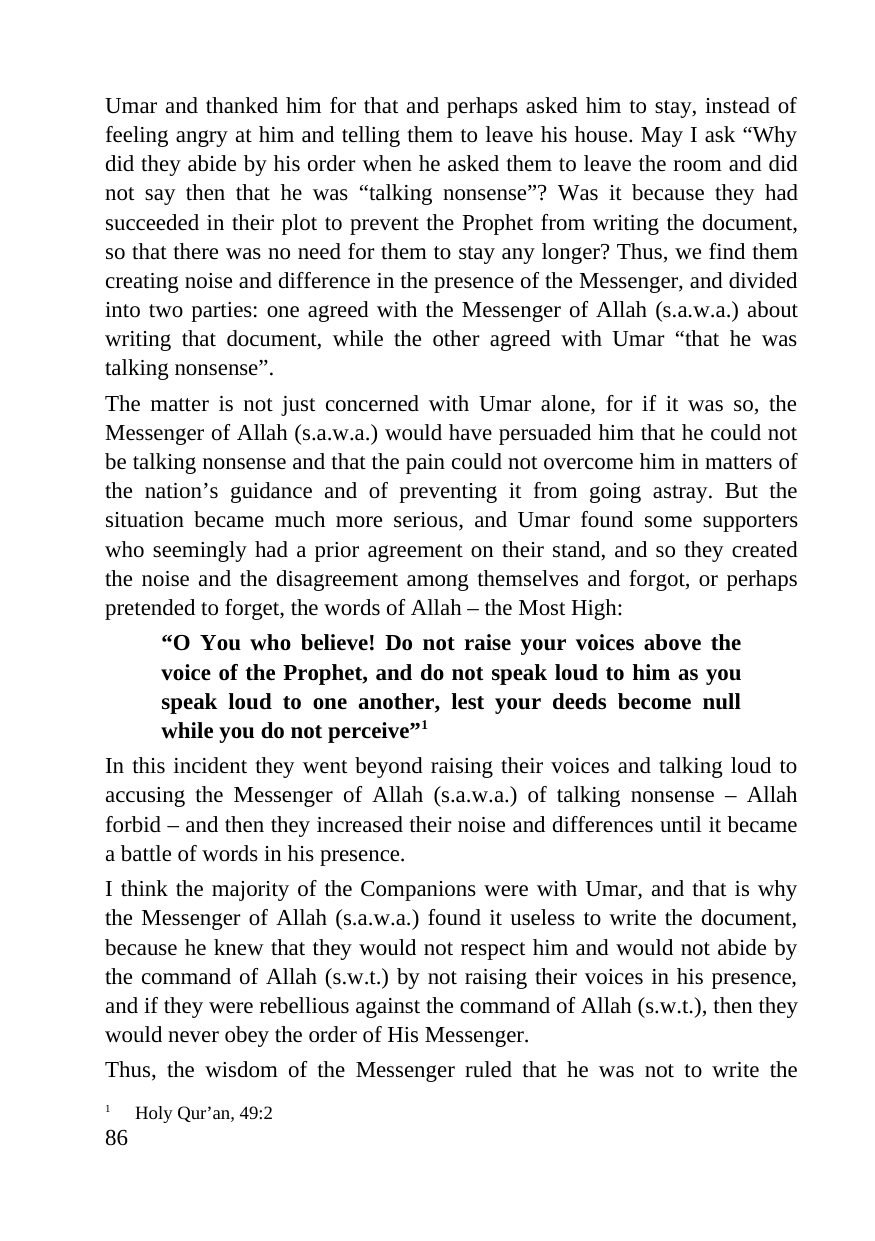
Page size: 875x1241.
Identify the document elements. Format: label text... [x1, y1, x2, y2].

text “O You who believe! Do not raise your voices above the voice of the Prophet, and do not speak loud to him as you speak loud to one another, lest your deeds become null while you do not perceive” [161, 627, 742, 744]
text The matter is not just concerned with Umar alone, for if it was so, the Messenger of Allah (s.a.w.a.) would have persuaded him that he could not be talking nonsense and that the pain could not overcome him in matters of the nation’s guidance and of preventing it from going astray. But the situation became much more serious, and Umar found some supporters who seemingly had a prior agreement on their stand, and so they created the noise and the disagreement among themselves and forgot, or perhaps pretended to forget, the words of Allah – the Most High: [105, 388, 799, 621]
text In this incident they went beyond raising their voices and talking loud to accusing the Messenger of Allah (s.a.w.a.) of talking nonsense – Allah forbid – and then they increased their noise and differences until it became a battle of words in his presence. [105, 750, 799, 867]
text I think the majority of the Companions were with Umar, and that is why the Messenger of Allah (s.a.w.a.) found it useless to write the document, because he knew that they would not respect him and would not abide by the command of Allah (s.w.t.) by not raising their voices in his presence, and if they were rebellious against the command of Allah (s.w.t.), then they would never obey the order of His Messenger. [105, 873, 799, 1048]
